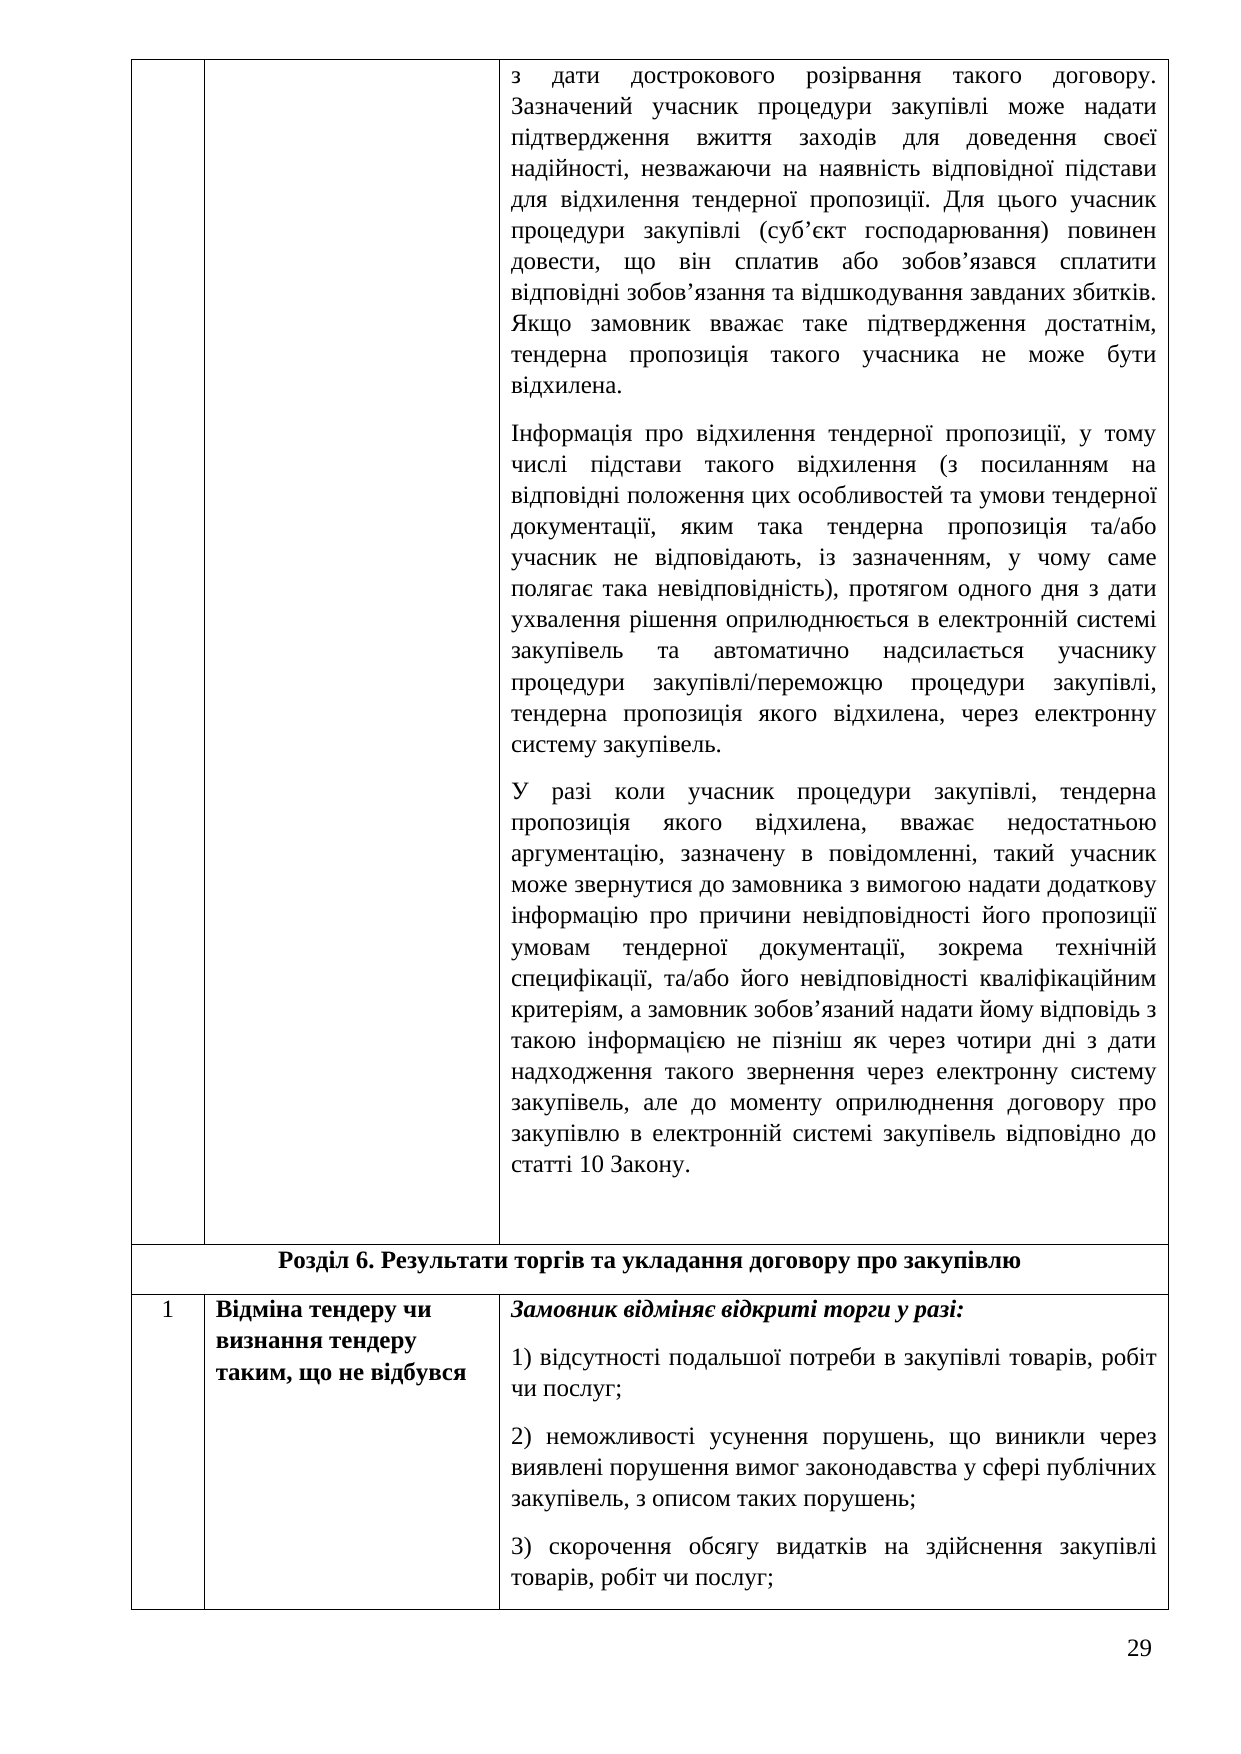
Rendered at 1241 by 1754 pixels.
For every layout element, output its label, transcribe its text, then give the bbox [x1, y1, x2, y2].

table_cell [500, 60, 1168, 1244]
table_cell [500, 1295, 1168, 1609]
table_cell Розділ 6. Результати торгів та укладання договору про закупівлю [132, 1245, 1168, 1293]
table_cell 3 [132, 60, 204, 1244]
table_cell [205, 60, 499, 1244]
table_cell 1 [132, 1295, 204, 1609]
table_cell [205, 1295, 499, 1609]
